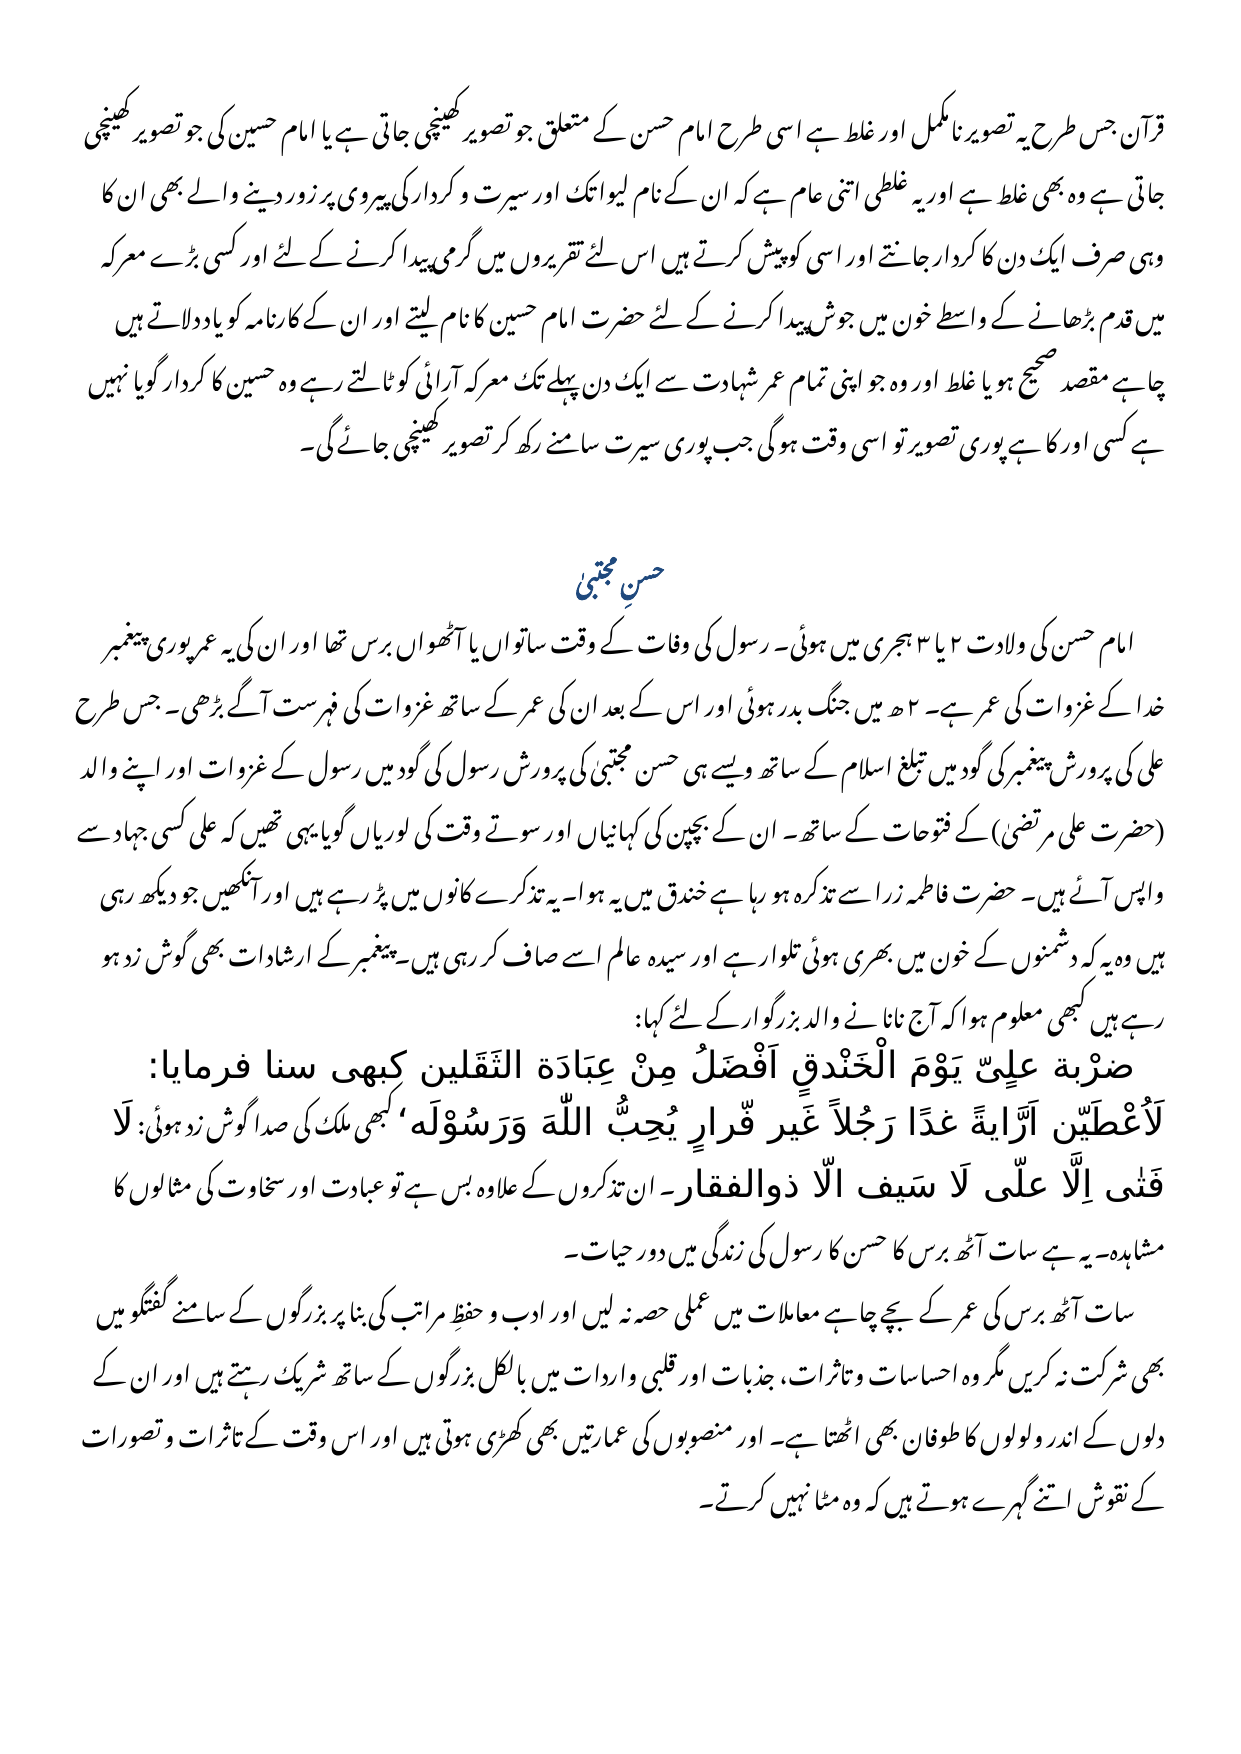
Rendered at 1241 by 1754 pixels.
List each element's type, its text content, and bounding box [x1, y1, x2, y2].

text امام حسن کی ولادت ۲ یا ۳ ہجری میں ہوئی۔ رسول کی وفات کے وقت ساتواں یا آٹھواں برس تھا اور ان کی یہ عمر پوری پیغمبر خدا کے غزوات کی عمر ہے۔ ۲ ھ میں جنگ بدر ہوئی اور اس کے بعد ان کی عمر کے ساتھ غزوات کی فہرست آگے بڑھی۔ جس طرح علی کی پرورش پیغمبر کی گود میں تبلغ اسلام کے ساتھ ویسے ہی حسن مجتبیٰ کی پرورش رسول کی گود میں رسول کے غزوات اور اپنے والد (حضرت علی مرتضیٰ) کے فتوحات کے ساتھ۔ ان کے بچپن کی کہانیاں اور سوتے وقت کی لوریاں گویا یہی تھیں کہ علی کسی جہاد سے واپس آئے ہیں۔ حضرت فاطمہ زرا سے تذکرہ ہو رہا ہے خندق میں یہ ہوا۔ یہ تذکرے کانوں میں پڑ رہے ہیں اور آنکھیں جو دیکھ رہی ہیں وہ یہ کہ دشمنوں کے خون میں بھری ہوئی تلوار ہے اور سیدہ عالم اسے صاف کر رہی ہیں۔ پیغمبر کے ارشادات بھی گوش زد ہو رہے ہیں کبھی معلوم ہوا کہ آج نانا نے والد بزرگوار کے لئے کہا: [75, 606, 1165, 1044]
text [75, 94, 1165, 469]
text ضرْبة علٍیّ یَوْمَ الْخَنْدقٍ اَفْضَلُ مِنْ عِبَادَة الثَقَلین کبهی سنا فرمایا: لَاُعْطَیّن اَرَّایةً غدًا رَجُلاً غَیر فّرارٍ یُحِبُّ اللّٰهَ وَرَسُوْلَه‘ کبھی ملک کی صدا گوش زد ہوئی: لَا فَتٰی اِلَّا علّی لَا سَیف الّا ذوالفقار۔ ان تذکروں کے علاوہ بس ہے تو عبادت اور سخاوت کی مثالوں کا مشاہدہ۔ یہ ہے سات آٹھ برس کا حسن کا رسول کی زندگی میں دور حیات۔ [75, 1044, 1165, 1275]
text سات آٹھ برس کی عمر کے بچے چاہے معاملات میں عملی حصہ نہ لیں اور ادب و حفظِ مراتب کی بنا پر بزرگوں کے سامنے گفتگو میں بھی شرکت نہ کریں مگر وہ احساسات و تاثرات، جذبات اور قلبی واردات میں بالکل بزرگوں کے ساتھ شریک رہتے ہیں اور ان کے دلوں کے اندر ولولوں کا طوفان بھی اٹھتا ہے۔ اور منصوبوں کی عمارتیں بھی کھڑی ہوتی ہیں اور اس وقت کے تاثرات و تصورات کے نقوش اتنے گہرے ہوتے ہیں کہ وہ مٹا نہیں کرتے۔ [75, 1275, 1165, 1525]
subtitle حسنِ مجتبیٰ [75, 544, 1165, 606]
